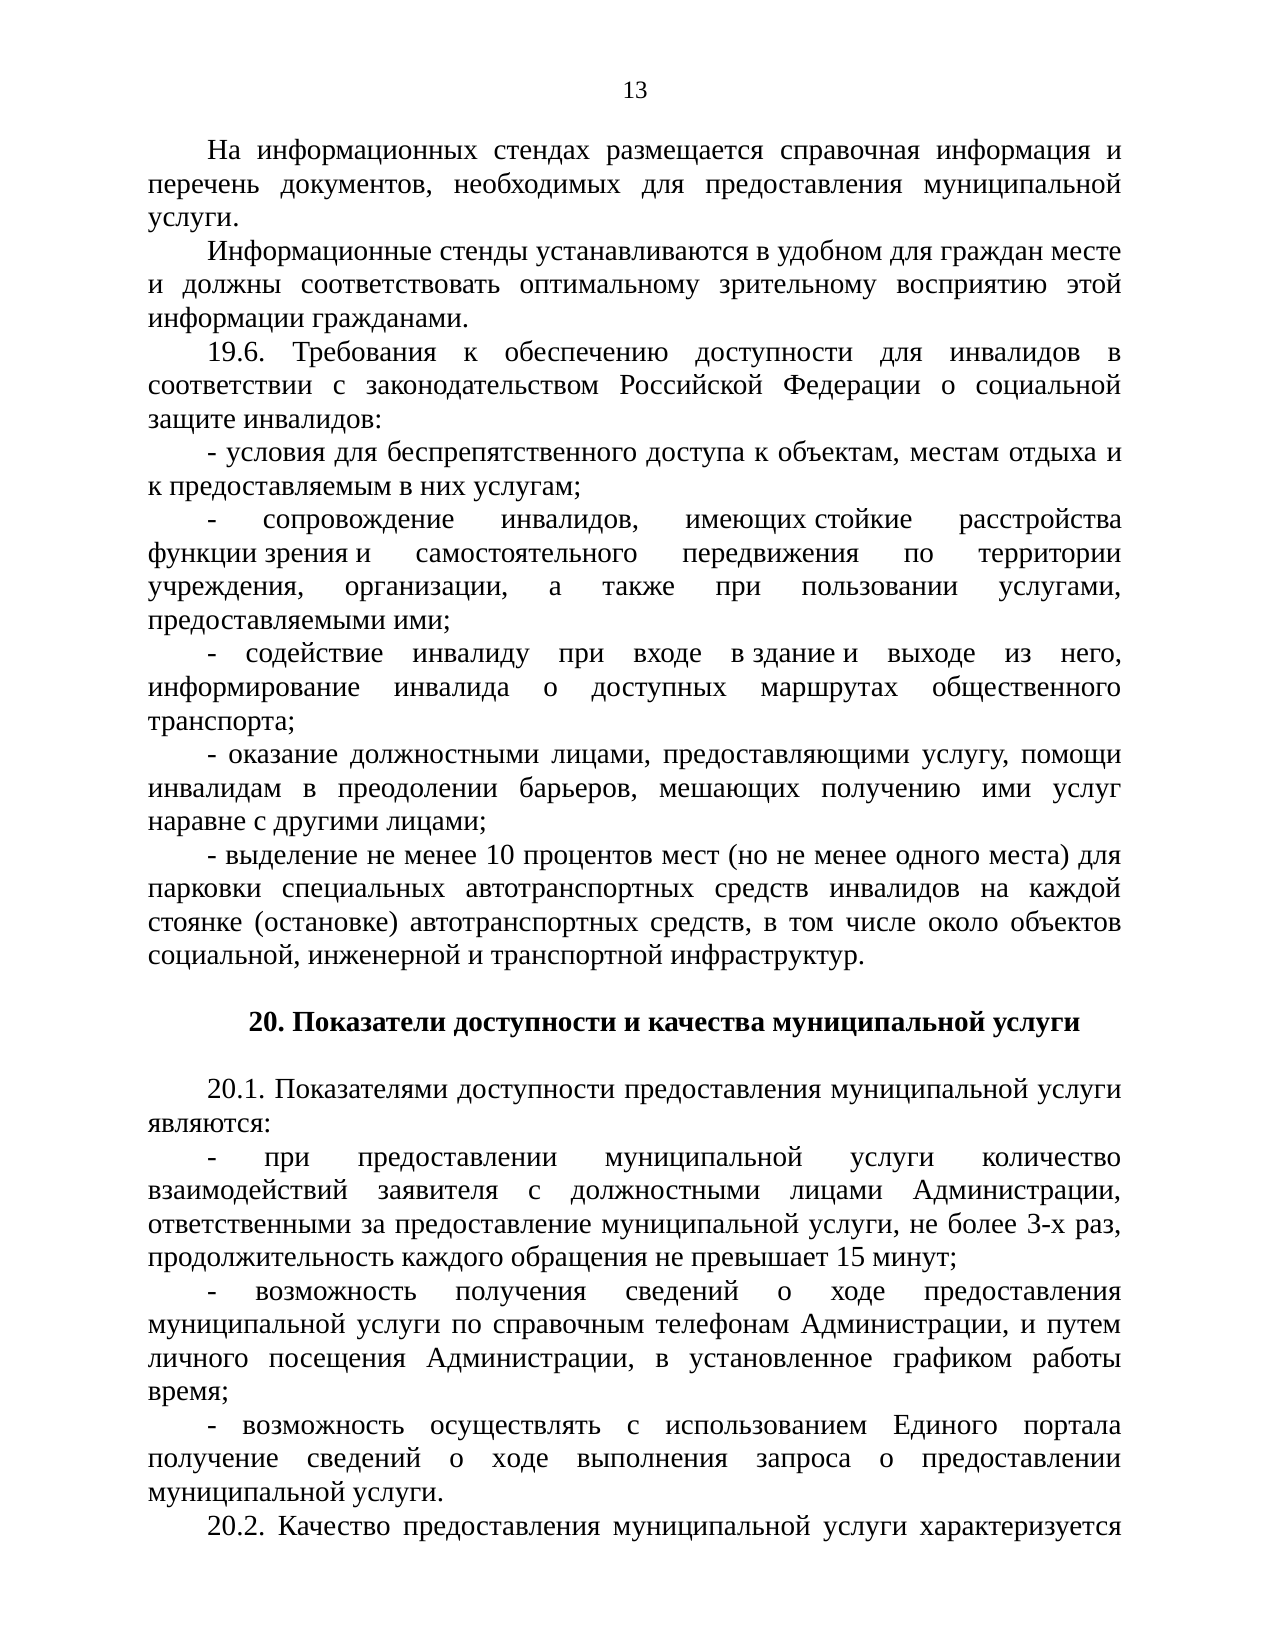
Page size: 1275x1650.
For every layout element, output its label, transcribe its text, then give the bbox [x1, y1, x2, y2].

text На информационных стендах размещается справочная информация и перечень документов, необходимых для предоставления муниципальной услуги. [148, 132, 1122, 233]
text 19.6. Требования к обеспечению доступности для инвалидов в соответствии с законодательством Российской Федерации о социальной защите инвалидов: [148, 334, 1122, 434]
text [148, 1508, 1122, 1541]
text - оказание должностными лицами, предоставляющими услугу, помощи инвалидам в преодолении барьеров, мешающих получению ими услуг наравне с другими лицами; [148, 736, 1122, 837]
text - возможность осуществлять с использованием Единого портала получение сведений о ходе выполнения запроса о предоставлении муниципальной услуги. [148, 1407, 1122, 1508]
text - при предоставлении муниципальной услуги количество взаимодействий заявителя с должностными лицами Администрации, ответственными за предоставление муниципальной услуги, не более 3-х раз, продолжительность каждого обращения не превышает 15 минут; [148, 1139, 1122, 1273]
text - содействие инвалиду при входе в здание и выходе из него, информирование инвалида о доступных маршрутах общественного транспорта; [148, 636, 1122, 736]
text 20. Показатели доступности и качества муниципальной услуги [148, 1004, 1122, 1038]
text - условия для беспрепятственного доступа к объектам, местам отдыха и к предоставляемым в них услугам; [148, 434, 1122, 501]
text - выделение не менее 10 процентов мест (но не менее одного места) для парковки специальных автотранспортных средств инвалидов на каждой стоянке (остановке) автотранспортных средств, в том числе около объектов социальной, инженерной и транспортной инфраструктур. [148, 837, 1122, 971]
text - сопровождение инвалидов, имеющих стойкие расстройства функции зрения и самостоятельного передвижения по территории учреждения, организации, а также при пользовании услугами, предоставляемыми ими; [148, 501, 1122, 636]
text Информационные стенды устанавливаются в удобном для граждан месте и должны соответствовать оптимальному зрительному восприятию этой информации гражданами. [148, 233, 1122, 334]
text 20.1. Показателями доступности предоставления муниципальной услуги являются: [148, 1072, 1122, 1139]
text - возможность получения сведений о ходе предоставления муниципальной услуги по справочным телефонам Администрации, и путем личного посещения Администрации, в установленное графиком работы время; [148, 1273, 1122, 1407]
